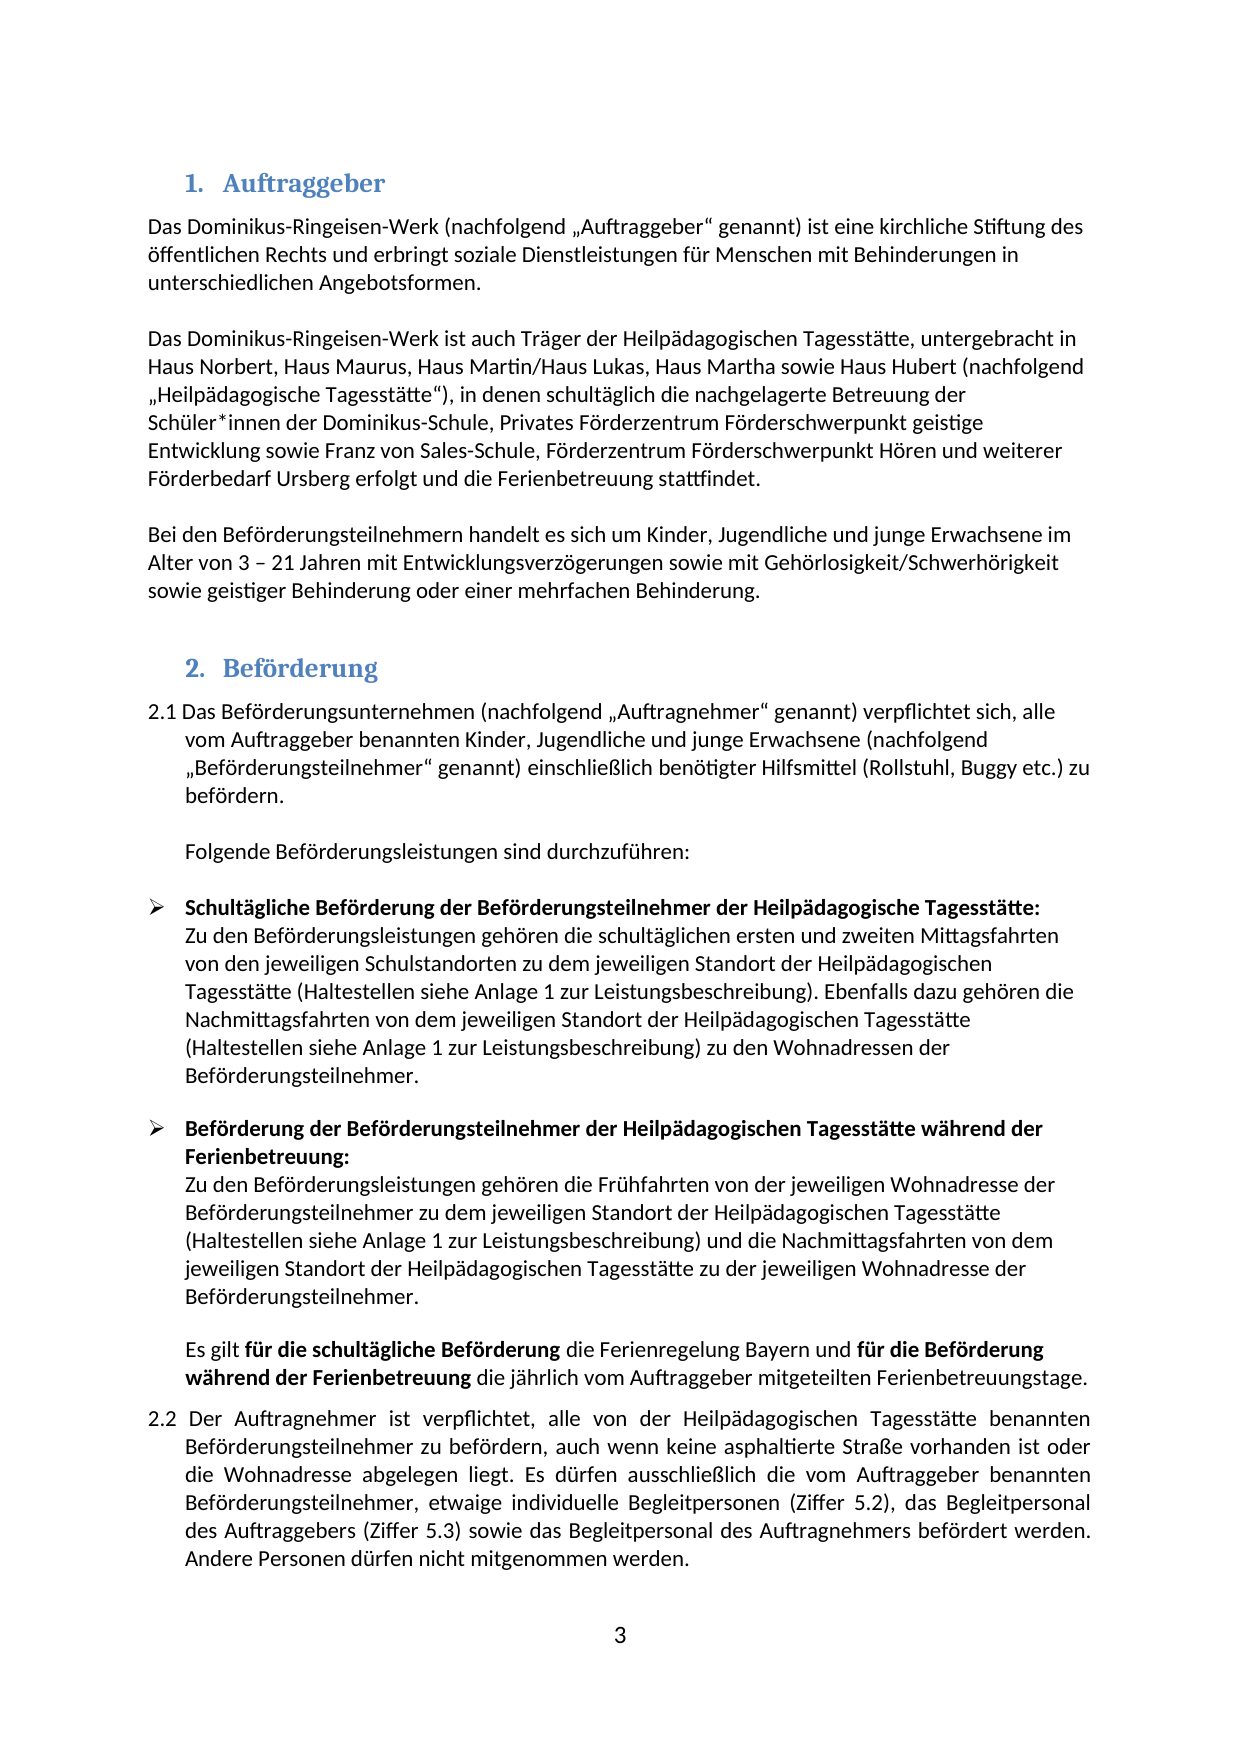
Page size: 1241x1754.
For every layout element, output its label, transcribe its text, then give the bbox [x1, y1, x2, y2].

list Folgende Beförderungsleistungen sind durchzuführen: [185, 837, 1093, 865]
text Das Dominikus-Ringeisen-Werk ist auch Träger der Heilpädagogischen Tagesstätte, untergebracht in Haus Norbert, Haus Maurus, Haus Martin/Haus Lukas, Haus Martha sowie Haus Hubert (nachfolgend „Heilpädagogische Tagesstätte“), in denen schultäglich die nachgelagerte Betreuung der Schüler*innen der Dominikus-Schule, Privates Förderzentrum Förderschwerpunkt geistige Entwicklung sowie Franz von Sales-Schule, Förderzentrum Förderschwerpunkt Hören und weiterer Förderbedarf Ursberg erfolgt und die Ferienbetreuung stattfindet. [148, 324, 1093, 492]
text 2.2 Der Auftragnehmer ist verpflichtet, alle von der Heilpädagogischen Tagesstätte benannten Beförderungsteilnehmer zu befördern, auch wenn keine asphaltierte Straße vorhanden ist oder die Wohnadresse abgelegen liegt. Es dürfen ausschließlich die vom Auftraggeber benannten Beförderungsteilnehmer, etwaige individuelle Begleitpersonen (Ziffer 5.2), das Begleitpersonal des Auftraggebers (Ziffer 5.3) sowie das Begleitpersonal des Auftragnehmers befördert werden. Andere Personen dürfen nicht mitgenommen werden. [148, 1404, 1093, 1572]
text Es gilt für die schultägliche Beförderung die Ferienregelung Bayern und für die Beförderung während der Ferienbetreuung die jährlich vom Auftraggeber mitgeteilten Ferienbetreuungstage. [185, 1335, 1093, 1391]
subtitle Beförderung [185, 653, 1093, 684]
text Bei den Beförderungsteilnehmern handelt es sich um Kinder, Jugendliche und junge Erwachsene im Alter von 3 – 21 Jahren mit Entwicklungsverzögerungen sowie mit Gehörlosigkeit/Schwerhörigkeit sowie geistiger Behinderung oder einer mehrfachen Behinderung. [148, 520, 1093, 604]
text Das Dominikus-Ringeisen-Werk (nachfolgend „Auftraggeber“ genannt) ist eine kirchliche Stiftung des öffentlichen Rechts und erbringt soziale Dienstleistungen für Menschen mit Behinderungen in unterschiedlichen Angebotsformen. [148, 212, 1093, 296]
list Beförderung der Beförderungsteilnehmer der Heilpädagogischen Tagesstätte während der Ferienbetreuung: Zu den Beförderungsleistungen gehören die Frühfahrten von der jeweiligen Wohnadresse der Beförderungsteilnehmer zu dem jeweiligen Standort der Heilpädagogischen Tagesstätte (Haltestellen siehe Anlage 1 zur Leistungsbeschreibung) und die Nachmittagsfahrten von dem jeweiligen Standort der Heilpädagogischen Tagesstätte zu der jeweiligen Wohnadresse der Beförderungsteilnehmer. [148, 1114, 1093, 1310]
list Schultägliche Beförderung der Beförderungsteilnehmer der Heilpädagogische Tagesstätte: Zu den Beförderungsleistungen gehören die schultäglichen ersten und zweiten Mittagsfahrten von den jeweiligen Schulstandorten zu dem jeweiligen Standort der Heilpädagogischen Tagesstätte (Haltestellen siehe Anlage 1 zur Leistungsbeschreibung). Ebenfalls dazu gehören die Nachmittagsfahrten von dem jeweiligen Standort der Heilpädagogischen Tagesstätte (Haltestellen siehe Anlage 1 zur Leistungsbeschreibung) zu den Wohnadressen der Beförderungsteilnehmer. [148, 893, 1093, 1089]
subtitle Auftraggeber [185, 168, 1093, 199]
text 2.1 Das Beförderungsunternehmen (nachfolgend „Auftragnehmer“ genannt) verpflichtet sich, alle vom Auftraggeber benannten Kinder, Jugendliche und junge Erwachsene (nachfolgend „Beförderungsteilnehmer“ genannt) einschließlich benötigter Hilfsmittel (Rollstuhl, Buggy etc.) zu befördern. [148, 697, 1093, 809]
